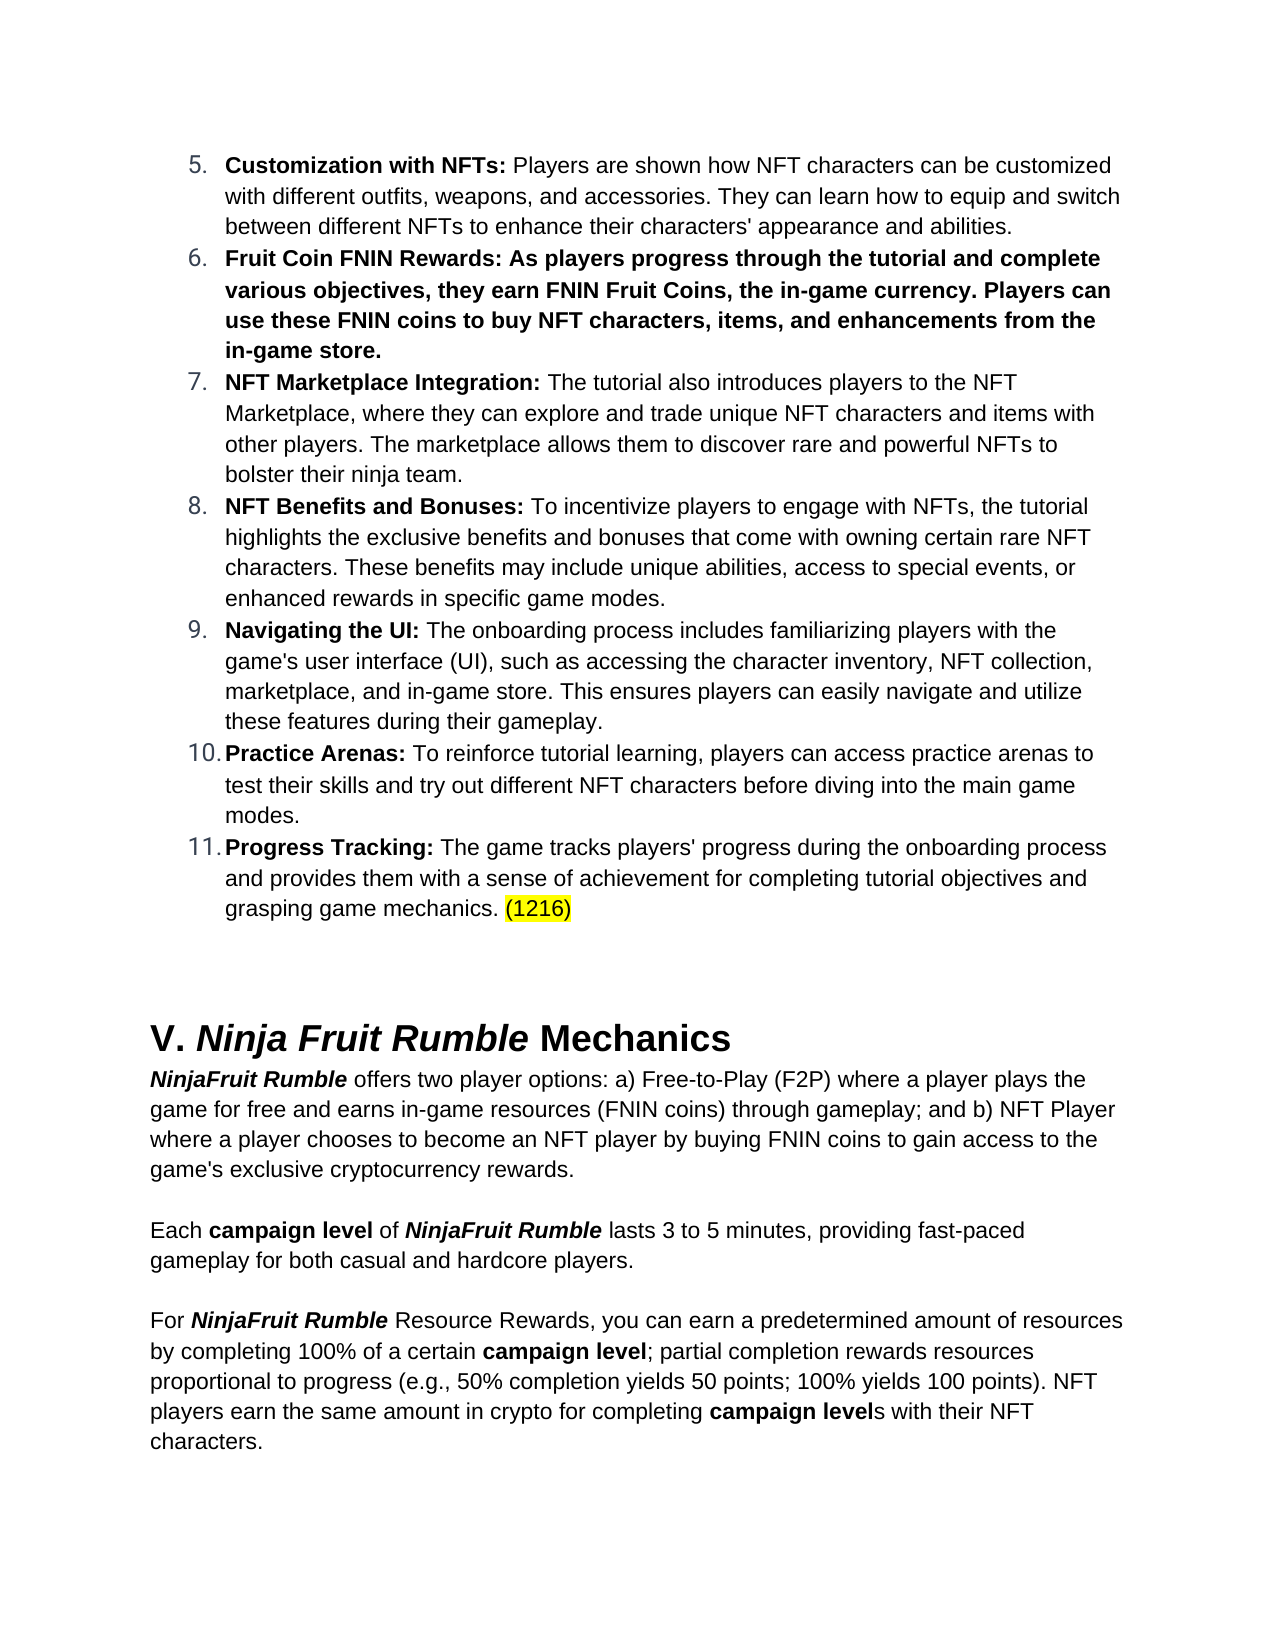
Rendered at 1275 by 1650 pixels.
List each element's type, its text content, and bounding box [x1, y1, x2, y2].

text V. Ninja Fruit Rumble Mechanics [150, 1016, 1125, 1059]
text NinjaFruit Rumble offers two player options: a) Free-to-Play (F2P) where a player plays the game for free and earns in-game resources (FNIN coins) through gameplay; and b) NFT Player where a player chooses to become an NFT player by buying FNIN coins to gain access to the game's exclusive cryptocurrency rewards. [150, 1066, 1125, 1183]
text For NinjaFruit Rumble Resource Rewards, you can earn a predetermined amount of resources by completing 100% of a certain campaign level; partial completion rewards resources proportional to progress (e.g., 50% completion yields 50 points; 100% yields 100 points). NFT players earn the same amount in crypto for completing campaign levels with their NFT characters. [150, 1307, 1125, 1455]
list Navigating the UI: The onboarding process includes familiarizing players with the game's user interface (UI), such as accessing the character inventory, NFT collection, marketplace, and in-game store. This ensures players can easily navigate and utilize these features during their gameplay. [187, 615, 1125, 735]
list Practice Arenas: To reinforce tutorial learning, players can access practice arenas to test their skills and try out different NFT characters before diving into the main game modes. [187, 738, 1125, 828]
list NFT Marketplace Integration: The tutorial also introduces players to the NFT Marketplace, where they can explore and trade unique NFT characters and items with other players. The marketplace allows them to discover rare and powerful NFTs to bolster their ninja team. [187, 367, 1125, 487]
text Each campaign level of NinjaFruit Rumble lasts 3 to 5 minutes, providing fast-paced gameplay for both casual and hardcore players. [150, 1217, 1125, 1273]
list NFT Benefits and Bonuses: To incentivize players to engage with NFTs, the tutorial highlights the exclusive benefits and bonuses that come with owning certain rare NFT characters. These benefits may include unique abilities, access to special events, or enhanced rewards in specific game modes. [187, 491, 1125, 611]
list Customization with NFTs: Players are shown how NFT characters can be customized with different outfits, weapons, and accessories. They can learn how to equip and switch between different NFTs to enhance their characters' appearance and abilities. [187, 150, 1125, 240]
list Fruit Coin FNIN Rewards: As players progress through the tutorial and complete various objectives, they earn FNIN Fruit Coins, the in-game currency. Players can use these FNIN coins to buy NFT characters, items, and enhancements from the in-game store. [187, 243, 1125, 363]
list Progress Tracking: The game tracks players' progress during the onboarding process and provides them with a sense of achievement for completing tutorial objectives and grasping game mechanics. (1216) [187, 832, 1125, 922]
